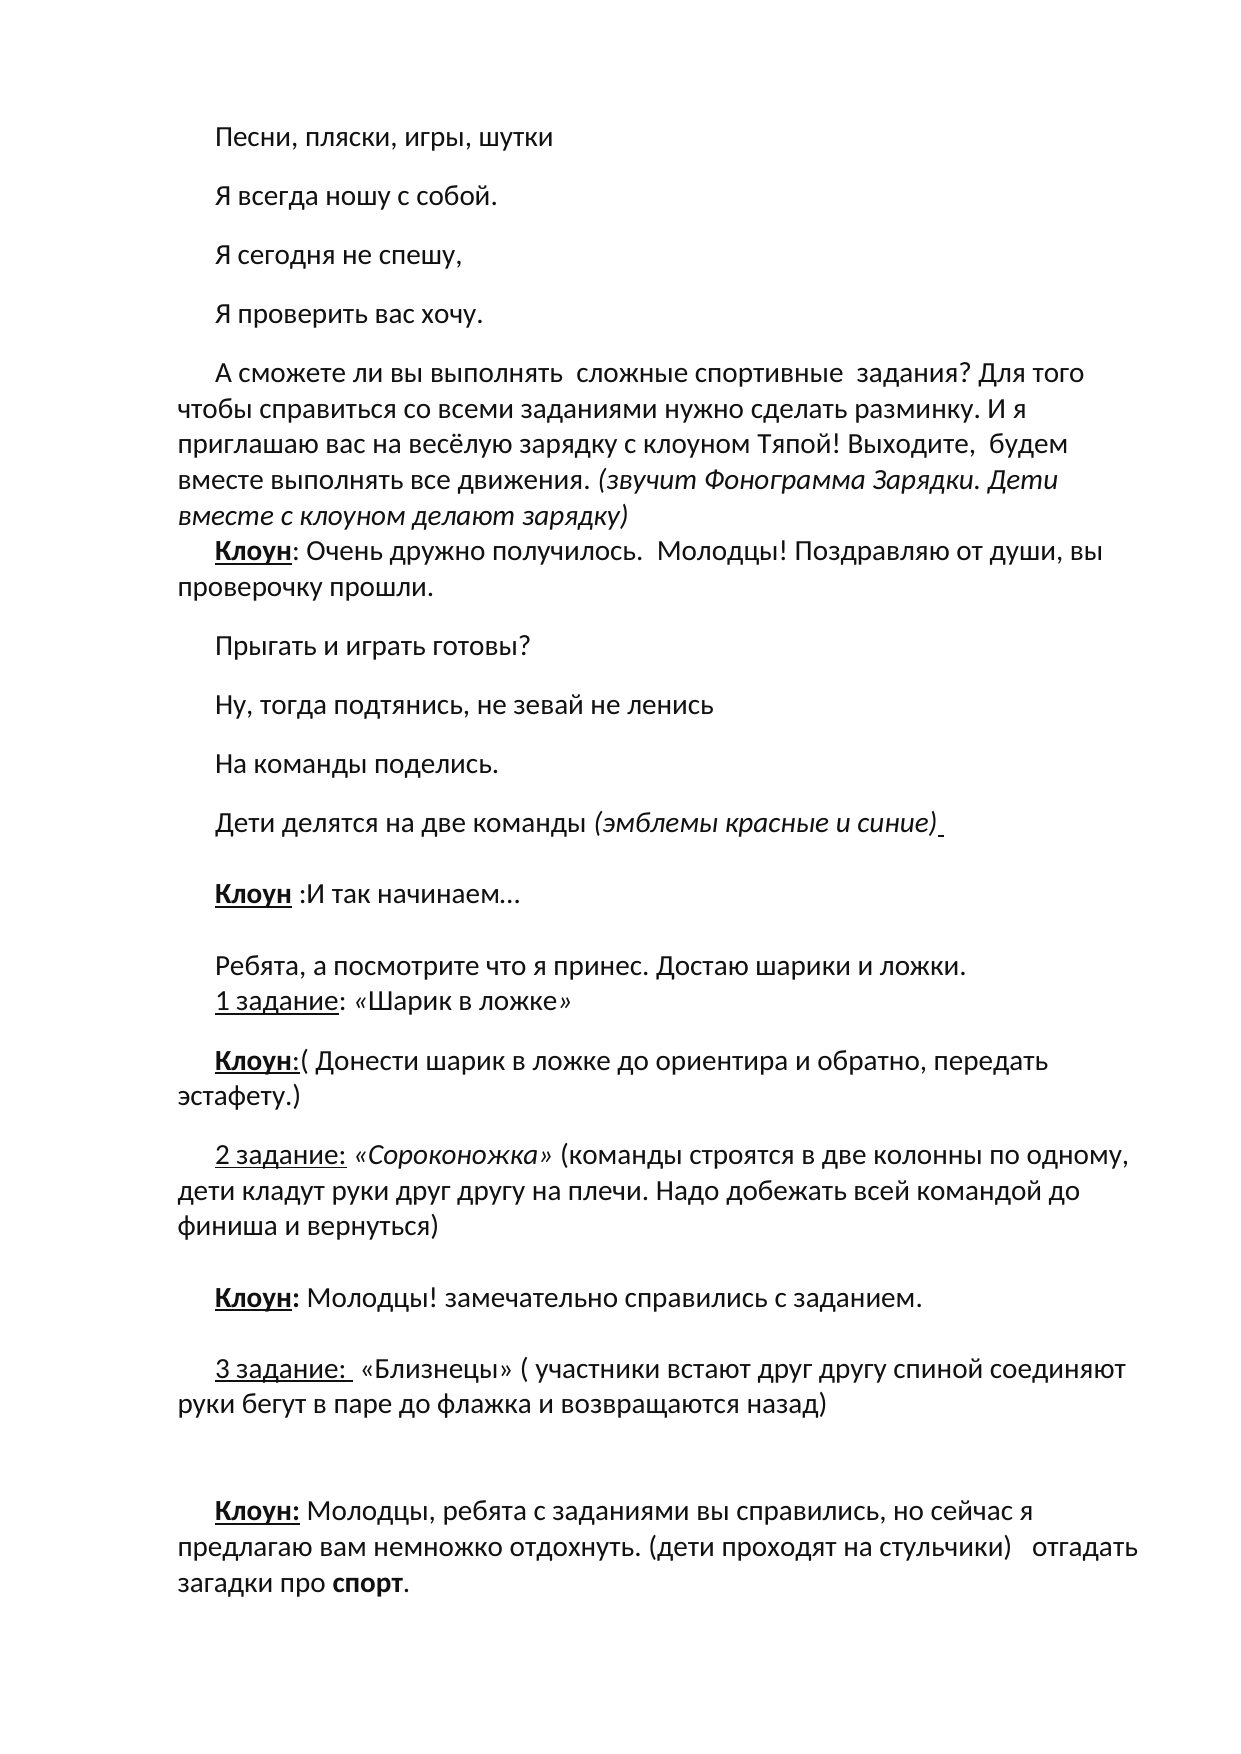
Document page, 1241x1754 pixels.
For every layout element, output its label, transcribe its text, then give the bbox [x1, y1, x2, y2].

text А сможете ли вы выполнять сложные спортивные задания? Для того чтобы справиться со всеми заданиями нужно сделать разминку. И я приглашаю вас на весёлую зарядку с клоуном Тяпой! Выходите, будем вместе выполнять все движения. (звучит Фонограмма Зарядки. Дети вместе с клоуном делают зарядку) [177, 354, 1152, 532]
text Клоун: Молодцы, ребята с заданиями вы справились, но сейчас я предлагаю вам немножко отдохнуть. (дети проходят на стульчики) отгадать загадки про спорт. [177, 1492, 1152, 1599]
text Клоун: Очень дружно получилось. Молодцы! Поздравляю от души, вы проверочку прошли. [177, 532, 1152, 604]
text 3 задание: «Близнецы» ( участники встают друг другу спиной соединяют руки бегут в паре до флажка и возвращаются назад) [177, 1350, 1152, 1421]
text Клоун :И так начинаем… [177, 876, 1152, 911]
text Ребята, а посмотрите что я принес. Достаю шарики и ложки. [177, 947, 1152, 982]
text 1 задание: «Шарик в ложке» [177, 982, 1152, 1018]
text Я сегодня не спешу, [177, 236, 1152, 272]
text Ну, тогда подтянись, не зевай не ленись [177, 686, 1152, 722]
text Прыгать и играть готовы? [177, 627, 1152, 663]
text На команды поделись. [177, 745, 1152, 781]
text Клоун:( Донести шарик в ложке до ориентира и обратно, передать эстафету.) [177, 1042, 1152, 1113]
text Клоун: Молодцы! замечательно справились с заданием. [177, 1279, 1152, 1314]
text Я всегда ношу с собой. [177, 177, 1152, 213]
text Дети делятся на две команды (эмблемы красные и синие) [177, 804, 1152, 840]
text Я проверить вас хочу. [177, 295, 1152, 331]
text Песни, пляски, игры, шутки [177, 118, 1152, 154]
text 2 задание: «Сороконожка» (команды строятся в две колонны по одному, дети кладут руки друг другу на плечи. Надо добежать всей командой до финиша и вернуться) [177, 1136, 1152, 1243]
